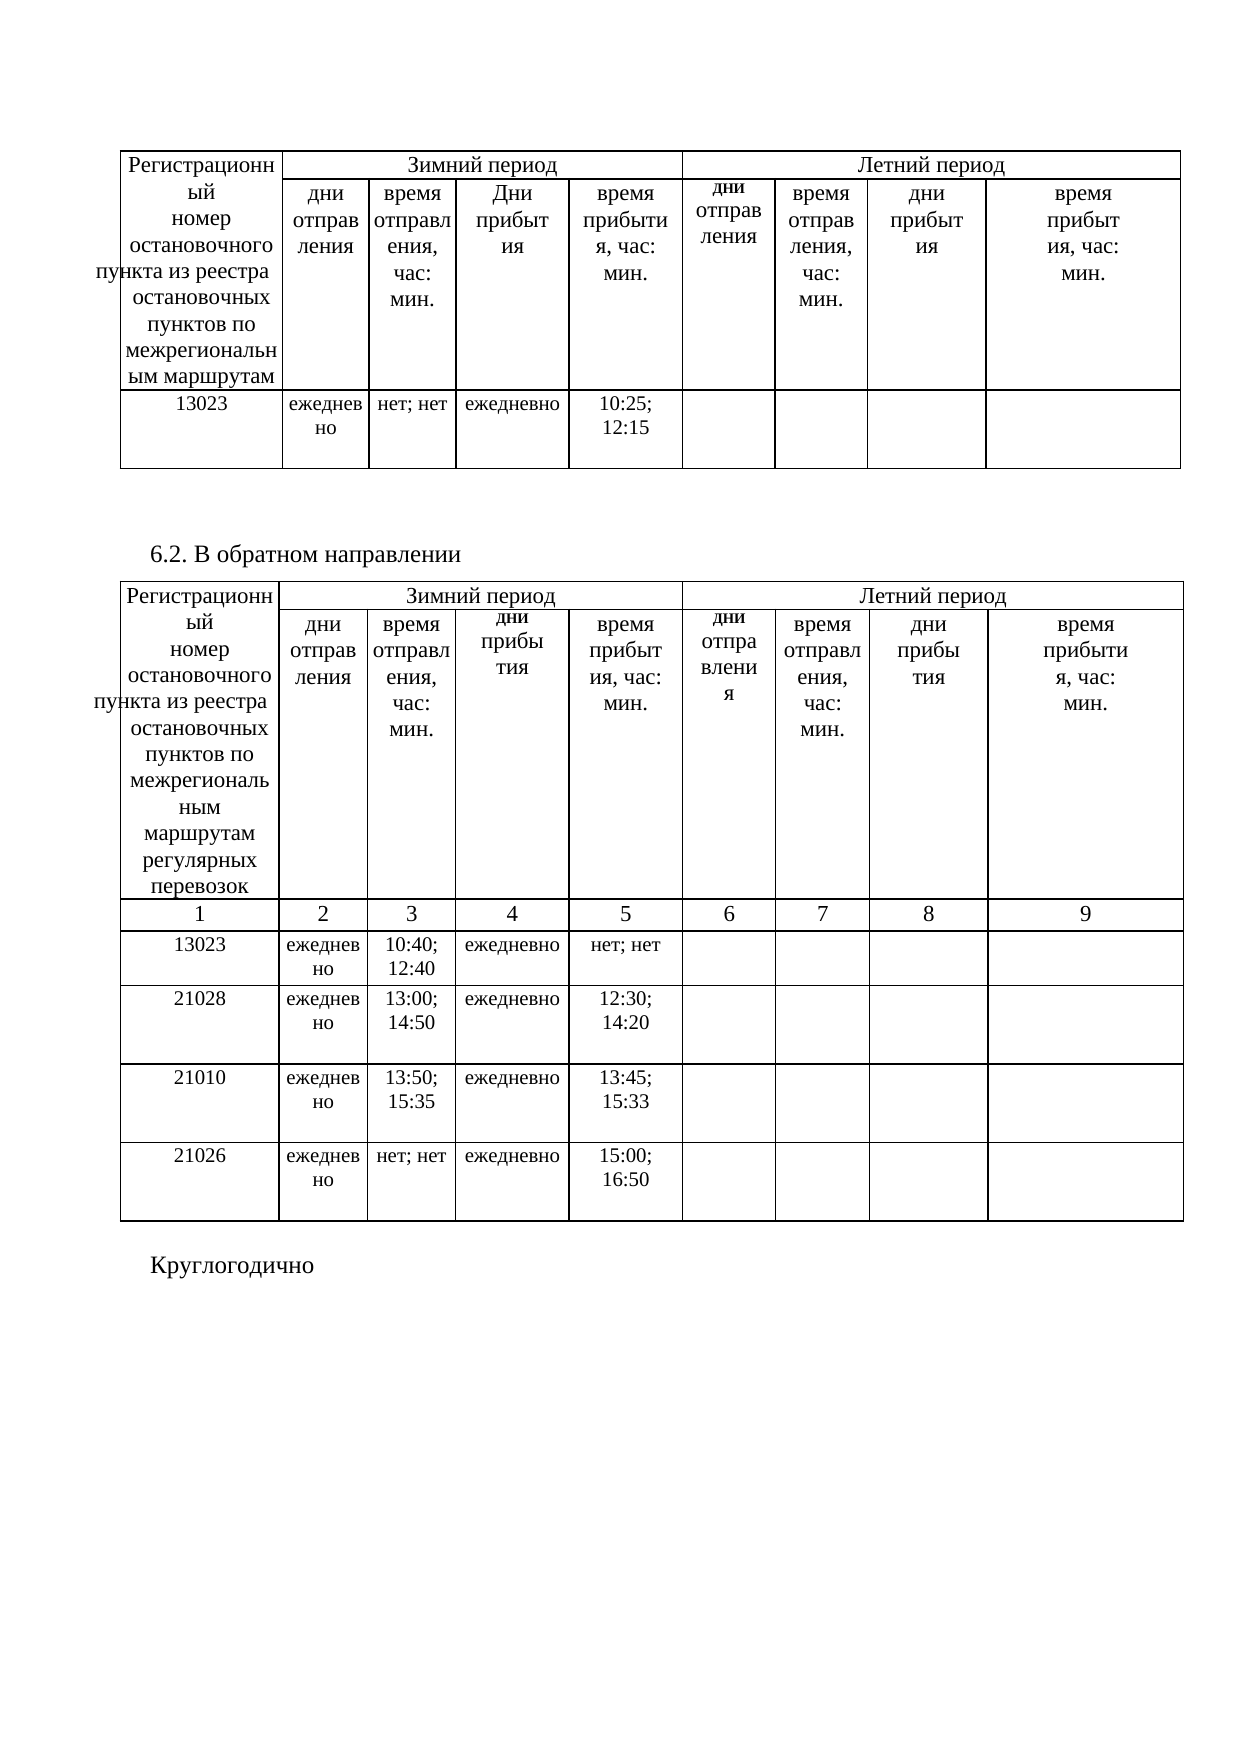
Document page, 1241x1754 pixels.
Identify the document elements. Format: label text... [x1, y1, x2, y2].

table_cell 15:00; 16:50 [570, 1143, 682, 1220]
table_cell [776, 391, 867, 468]
table_cell [989, 1143, 1183, 1220]
table_cell [683, 932, 775, 984]
table_cell [989, 932, 1183, 984]
table_cell ежедневно [280, 932, 367, 984]
table_cell [989, 1065, 1183, 1141]
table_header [121, 152, 282, 389]
table_header Зимний период [280, 582, 682, 608]
table_cell 5 [570, 900, 682, 930]
table_cell [776, 1143, 869, 1220]
text 6.2. В обратном направлении [150, 539, 1090, 568]
table_cell 7 [776, 900, 869, 930]
table_cell 2 [280, 900, 367, 930]
table_cell ДНИ отпра влени я [683, 610, 775, 898]
table_cell 21026 [121, 1143, 278, 1220]
table_cell [776, 986, 869, 1063]
table_cell дни прибы тия [870, 610, 987, 898]
table_cell [776, 1065, 869, 1141]
table_cell 6 [683, 900, 775, 930]
table_cell дни прибыт ия [868, 180, 985, 389]
table_cell время прибыт ия, час: мин. [987, 180, 1180, 389]
table_cell время прибыти я, час: мин. [989, 610, 1183, 898]
table_cell нет; нет [368, 1143, 455, 1220]
table_header Зимний период [283, 152, 682, 178]
table_cell [683, 1143, 775, 1220]
table_cell время прибыт ия, час: мин. [570, 610, 682, 898]
table_header Летний период [683, 152, 1180, 178]
table_cell 13023 [121, 391, 282, 468]
table_header Регистрационный номер остановочного пункта из реестра остановочных пунктов по межрегиональным маршрутам регулярных перевозок [121, 582, 278, 898]
table_cell 12:30; 14:20 [570, 986, 682, 1063]
table_cell [776, 932, 869, 984]
table_cell [870, 1065, 987, 1141]
table_cell [683, 1065, 775, 1141]
table_cell ежедневно [456, 1065, 568, 1141]
table_cell 21010 [121, 1065, 278, 1141]
table_cell ежедневно [456, 986, 568, 1063]
table_cell [870, 932, 987, 984]
table_cell ежедневно [280, 1065, 367, 1141]
table_cell 10:25; 12:15 [570, 391, 682, 468]
table_cell дни отправ ления [280, 610, 367, 898]
table_cell 13:50; 15:35 [368, 1065, 455, 1141]
table_cell дни отправ ления [283, 180, 368, 389]
table_cell ежедневно [280, 986, 367, 1063]
table_cell 3 [368, 900, 455, 930]
table_cell 4 [456, 900, 568, 930]
table_cell ДНИ прибы тия [456, 610, 568, 898]
table_cell [683, 986, 775, 1063]
table_cell 1 [121, 900, 278, 930]
table_cell ДНИ отправ ления [683, 180, 774, 389]
table_cell нет; нет [370, 391, 455, 468]
table_cell [868, 391, 985, 468]
table_cell ежедневно [456, 1143, 568, 1220]
table_cell ежедневно [280, 1143, 367, 1220]
table_cell 8 [870, 900, 987, 930]
table_cell время отправл ения, час: мин. [368, 610, 455, 898]
table_cell [683, 391, 774, 468]
table_cell Дни прибыт ия [457, 180, 568, 389]
table_cell время отправ ления, час: мин. [776, 180, 867, 389]
table_cell 10:40; 12:40 [368, 932, 455, 984]
table_cell нет; нет [570, 932, 682, 984]
table_cell 21028 [121, 986, 278, 1063]
table_cell 9 [989, 900, 1183, 930]
table_cell ежедневно [457, 391, 568, 468]
table_cell ежедневно [456, 932, 568, 984]
table_cell время отправл ения, час: мин. [776, 610, 869, 898]
table_cell время отправл ения, час: мин. [370, 180, 455, 389]
table_cell 13023 [121, 932, 278, 984]
table_cell ежедневно [283, 391, 368, 468]
table_cell [870, 986, 987, 1063]
table_header Летний период [683, 582, 1183, 608]
table_cell [987, 391, 1180, 468]
text Круглогодично [150, 1250, 1090, 1279]
table_cell 13:00; 14:50 [368, 986, 455, 1063]
table_cell [870, 1143, 987, 1220]
table_cell [989, 986, 1183, 1063]
table_cell время прибыти я, час: мин. [570, 180, 682, 389]
table_cell 13:45; 15:33 [570, 1065, 682, 1141]
